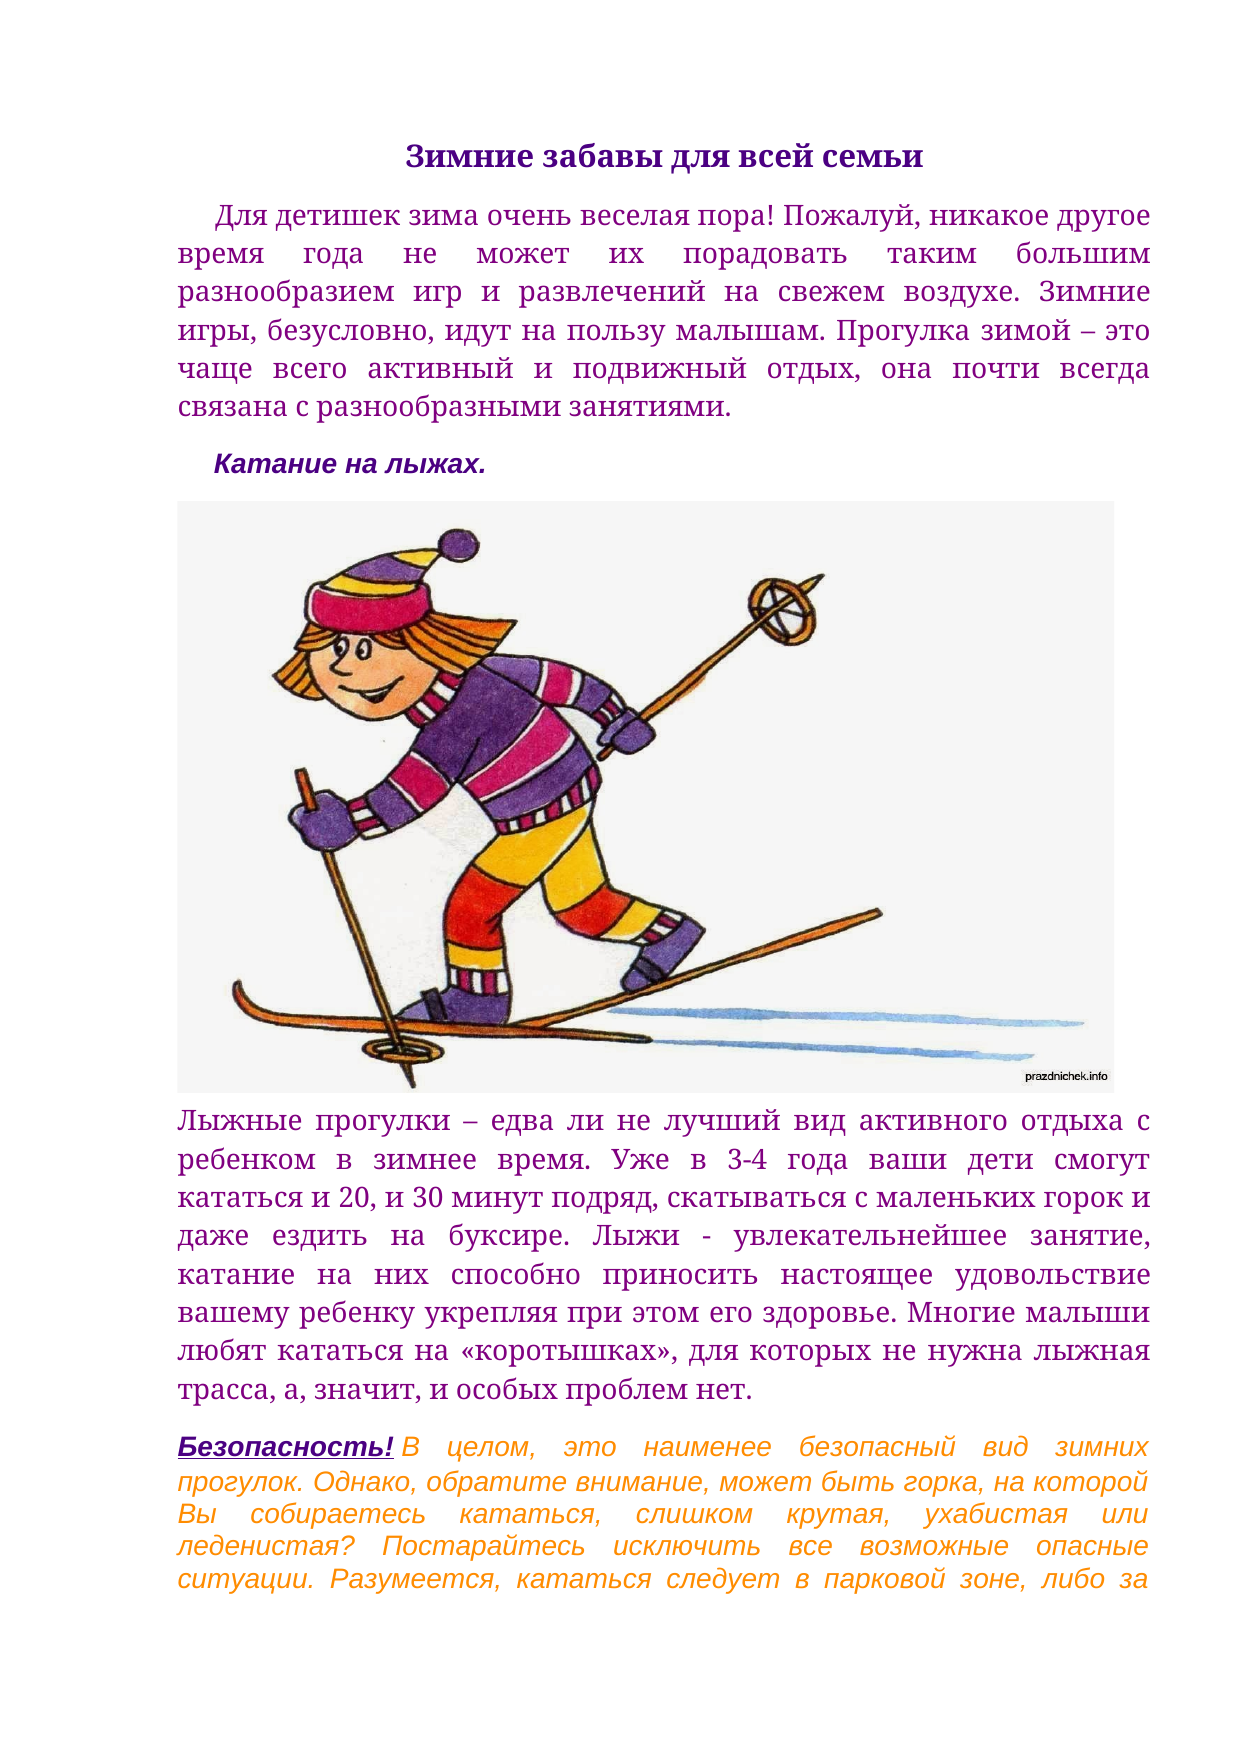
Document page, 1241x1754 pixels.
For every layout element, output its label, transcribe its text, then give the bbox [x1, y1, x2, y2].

text Для детишек зима очень веселая пора! Пожалуй, никакое другое время года не может их порадовать таким большим разнообразием игр и развлечений на свежем воздухе. Зимние игры, безусловно, идут на пользу малышам. Прогулка зимой – это чаще всего активный и подвижный отдых, она почти всегда связана с разнообразными занятиями. [177, 195, 1152, 425]
picture [177, 501, 1115, 1093]
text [177, 1426, 1152, 1594]
text Катание на лыжах. [177, 444, 1152, 482]
text Зимние забавы для всей семьи [177, 134, 1152, 176]
